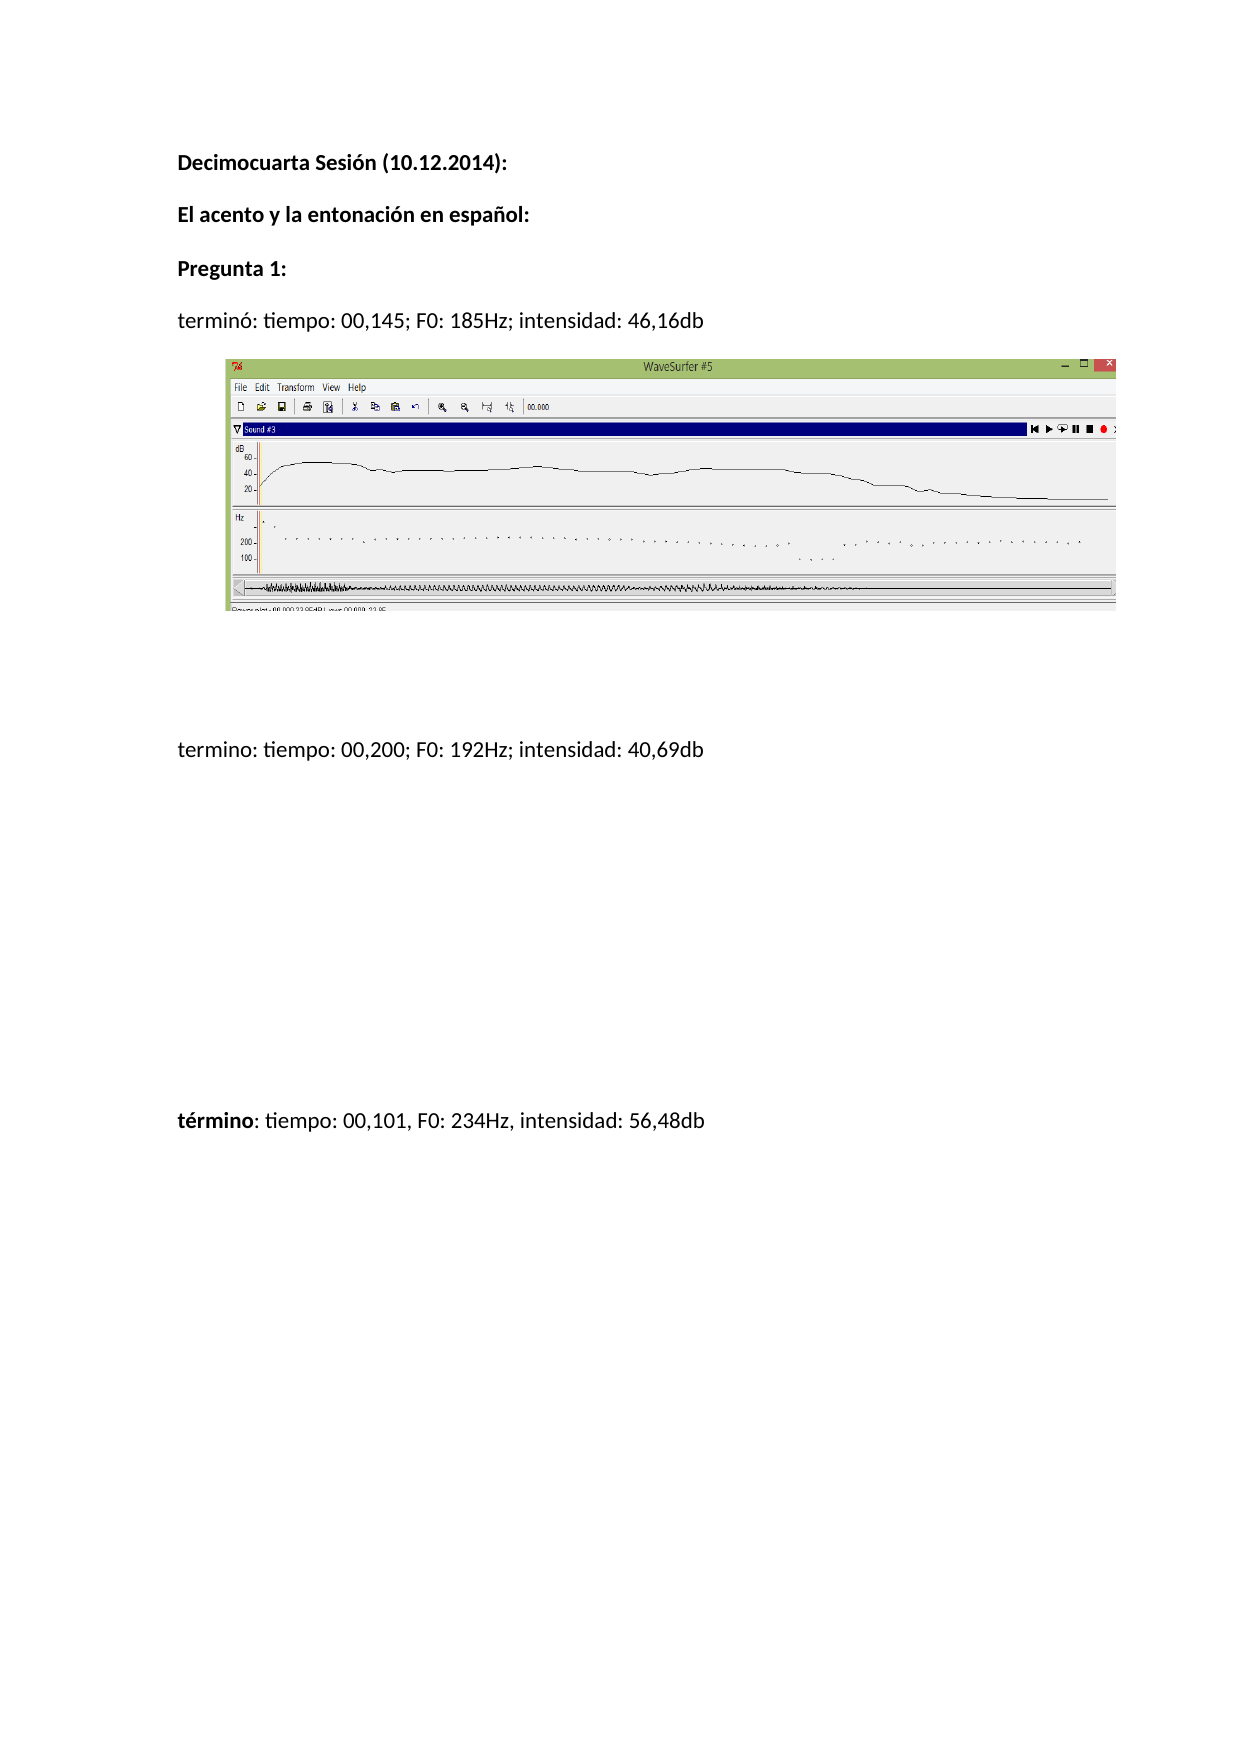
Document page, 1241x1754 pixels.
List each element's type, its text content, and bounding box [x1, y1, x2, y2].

text termino: tiempo: 00,200; F0: 192Hz; intensidad: 40,69db [177, 625, 1063, 763]
text terminó: tiempo: 00,145; F0: 185Hz; intensidad: 46,16db [177, 307, 1063, 335]
text Decimocuarta Sesión (10.12.2014): [177, 148, 1063, 176]
text El acento y la entonación en español: [177, 201, 1063, 229]
text Pregunta 1: [177, 254, 1063, 282]
text término: tiempo: 00,101, F0: 234Hz, intensidad: 56,48db [177, 1106, 1063, 1134]
picture [225, 359, 1116, 611]
